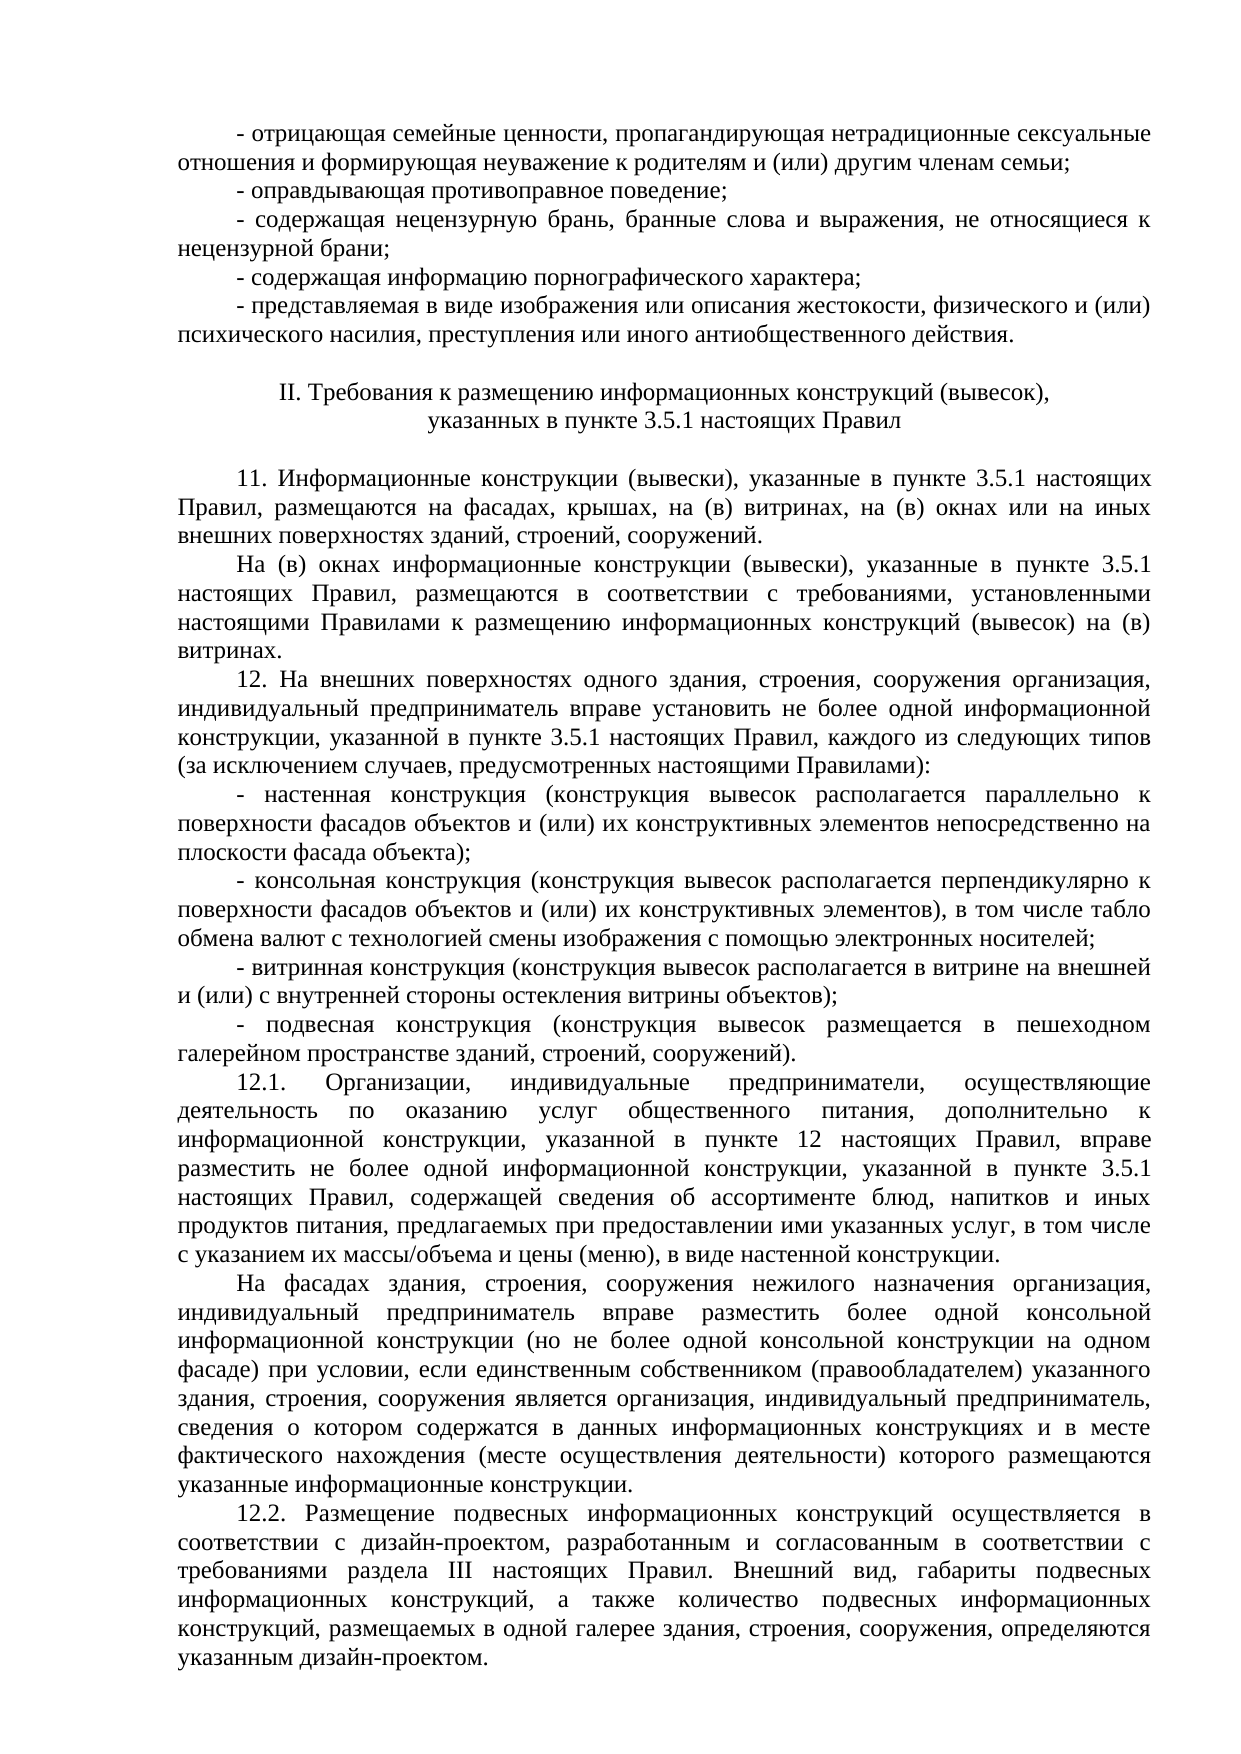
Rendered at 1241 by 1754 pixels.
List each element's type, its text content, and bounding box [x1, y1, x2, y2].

text - витринная конструкция (конструкция вывесок располагается в витрине на внешней и (или) с внутренней стороны остекления витрины объектов); [177, 952, 1152, 1009]
text указанных в пункте 3.5.1 настоящих Правил [177, 406, 1152, 434]
text - консольная конструкция (конструкция вывесок располагается перпендикулярно к поверхности фасадов объектов и (или) их конструктивных элементов), в том числе табло обмена валют с технологией смены изображения с помощью электронных носителей; [177, 866, 1152, 952]
text На фасадах здания, строения, сооружения нежилого назначения организация, индивидуальный предприниматель вправе разместить более одной консольной информационной конструкции (но не более одной консольной конструкции на одном фасаде) при условии, если единственным собственником (правообладателем) указанного здания, строения, сооружения является организация, индивидуальный предприниматель, сведения о котором содержатся в данных информационных конструкциях и в месте фактического нахождения (месте осуществления деятельности) которого размещаются указанные информационные конструкции. [177, 1268, 1152, 1498]
text - содержащая информацию порнографического характера; [177, 262, 1152, 291]
text - представляемая в виде изображения или описания жестокости, физического и (или) психического насилия, преступления или иного антиобщественного действия. [177, 291, 1152, 348]
text На (в) окнах информационные конструкции (вывески), указанные в пункте 3.5.1 настоящих Правил, размещаются в соответствии с требованиями, установленными настоящими Правилами к размещению информационных конструкций (вывесок) на (в) витринах. [177, 549, 1152, 664]
text - содержащая нецензурную брань, бранные слова и выражения, не относящиеся к нецензурной брани; [177, 204, 1152, 262]
text 12.1. Организации, индивидуальные предприниматели, осуществляющие деятельность по оказанию услуг общественного питания, дополнительно к информационной конструкции, указанной в пункте 12 настоящих Правил, вправе разместить не более одной информационной конструкции, указанной в пункте 3.5.1 настоящих Правил, содержащей сведения об ассортименте блюд, напитков и иных продуктов питания, предлагаемых при предоставлении ими указанных услуг, в том числе с указанием их массы/объема и цены (меню), в виде настенной конструкции. [177, 1067, 1152, 1268]
text - настенная конструкция (конструкция вывесок располагается параллельно к поверхности фасадов объектов и (или) их конструктивных элементов непосредственно на плоскости фасада объекта); [177, 779, 1152, 866]
text II. Требования к размещению информационных конструкций (вывесок), [177, 377, 1152, 406]
text 11. Информационные конструкции (вывески), указанные в пункте 3.5.1 настоящих Правил, размещаются на фасадах, крышах, на (в) витринах, на (в) окнах или на иных внешних поверхностях зданий, строений, сооружений. [177, 463, 1152, 549]
text - оправдывающая противоправное поведение; [177, 176, 1152, 204]
text - отрицающая семейные ценности, пропагандирующая нетрадиционные сексуальные отношения и формирующая неуважение к родителям и (или) другим членам семьи; [177, 118, 1152, 176]
text - подвесная конструкция (конструкция вывесок размещается в пешеходном галерейном пространстве зданий, строений, сооружений). [177, 1009, 1152, 1067]
text 12. На внешних поверхностях одного здания, строения, сооружения организация, индивидуальный предприниматель вправе установить не более одной информационной конструкции, указанной в пункте 3.5.1 настоящих Правил, каждого из следующих типов (за исключением случаев, предусмотренных настоящими Правилами): [177, 664, 1152, 779]
text 12.2. Размещение подвесных информационных конструкций осуществляется в соответствии с дизайн-проектом, разработанным и согласованным в соответствии с требованиями раздела III настоящих Правил. Внешний вид, габариты подвесных информационных конструкций, а также количество подвесных информационных конструкций, размещаемых в одной галерее здания, строения, сооружения, определяются указанным дизайн-проектом. [177, 1498, 1152, 1671]
